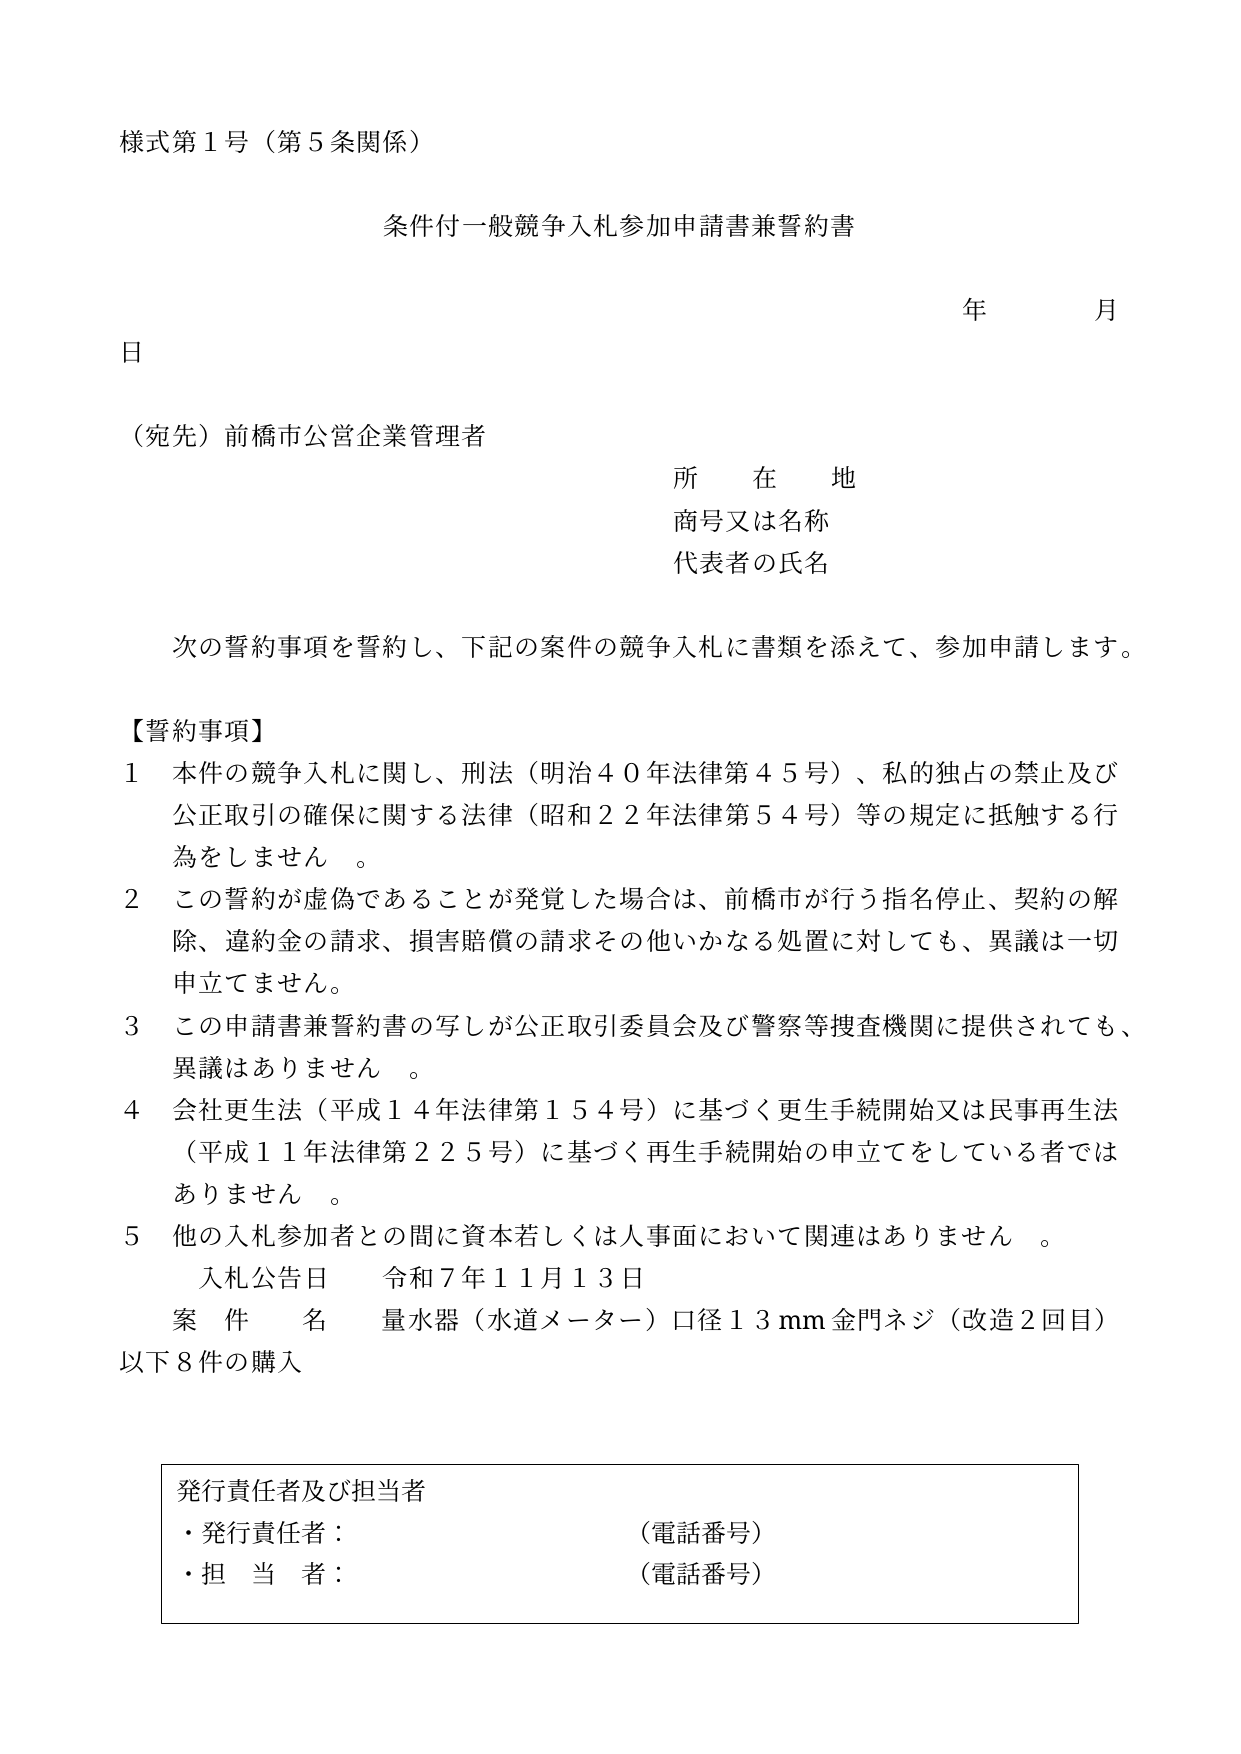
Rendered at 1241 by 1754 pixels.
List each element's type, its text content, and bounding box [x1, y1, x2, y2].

text 所 在 地 [648, 456, 1121, 498]
text （宛先）前橋市公営企業管理者 [119, 414, 1121, 456]
text 年 月 日 [119, 288, 1121, 372]
text ５ 他の入札参加者との間に資本若しくは人事面において関連はありません。 入札公告日 令和７年１１月１３日 [119, 1214, 1121, 1298]
text 次の誓約事項を誓約し、下記の案件の競争入札に書類を添えて、参加申請します。 [119, 624, 1121, 667]
text １ 本件の競争入札に関し、刑法（明治４０年法律第４５号）、私的独占の禁止及び公正取引の確保に関する法律（昭和２２年法律第５４号）等の規定に抵触する行為をしません。 [119, 751, 1121, 877]
text 代表者の氏名 [648, 540, 1121, 582]
text 商号又は名称 [648, 498, 1121, 540]
text ４ 会社更生法（平成１４年法律第１５４号）に基づく更生手続開始又は民事再生法（平成１１年法律第２２５号）に基づく再生手続開始の申立てをしている者ではありません。 [119, 1087, 1121, 1214]
text ３ この申請書兼誓約書の写しが公正取引委員会及び警察等捜査機関に提供されても、異議はありません。 [119, 1003, 1121, 1087]
text 条件付一般競争入札参加申請書兼誓約書 [119, 204, 1121, 246]
text ２ この誓約が虚偽であることが発覚した場合は、前橋市が行う指名停止、契約の解除、違約金の請求、損害賠償の請求その他いかなる処置に対しても、異議は一切申立てません。 [119, 877, 1121, 1003]
text 【誓約事項】 [119, 709, 1121, 751]
text 様式第１号（第５条関係） [119, 119, 1121, 162]
text 案件名 量水器（水道メーター）口径１３mm金門ネジ（改造２回目）以下８件の購入 [119, 1298, 1121, 1382]
